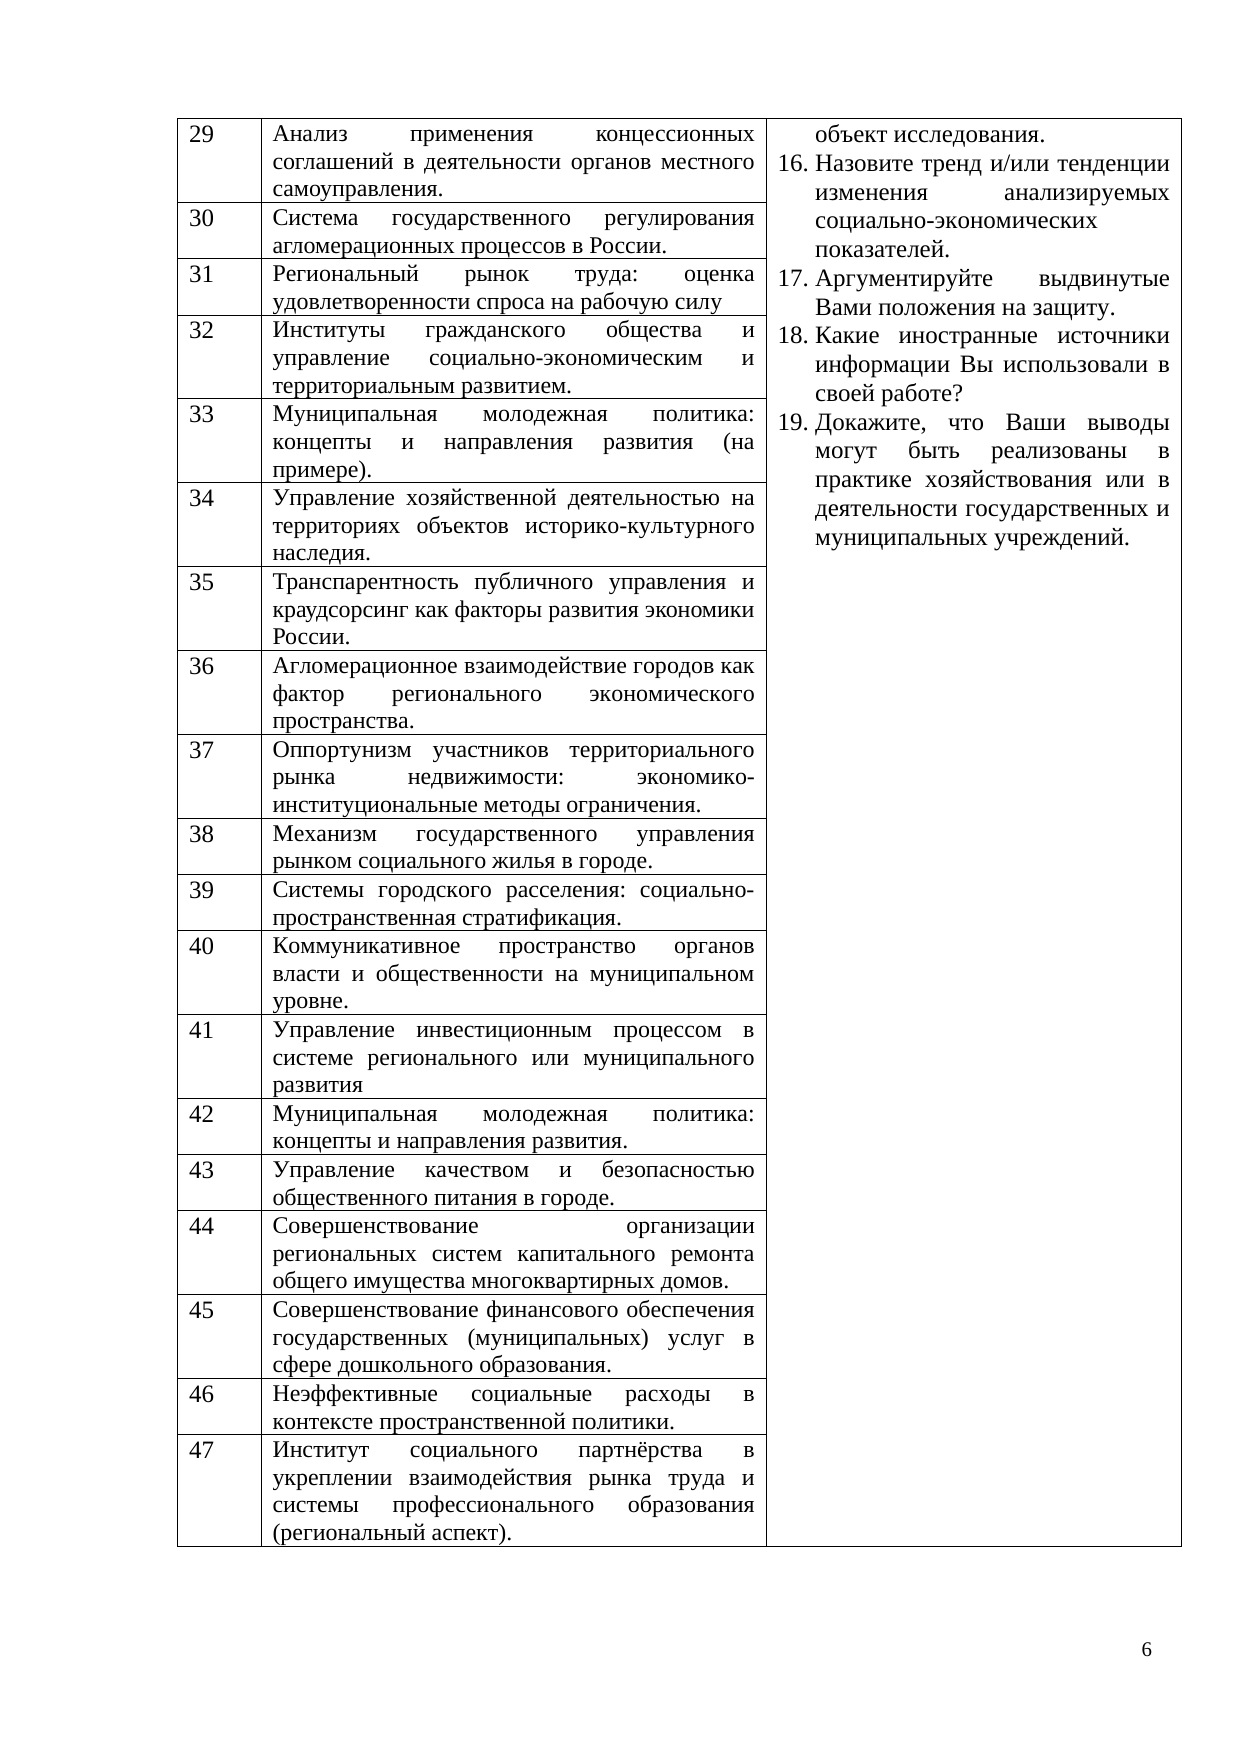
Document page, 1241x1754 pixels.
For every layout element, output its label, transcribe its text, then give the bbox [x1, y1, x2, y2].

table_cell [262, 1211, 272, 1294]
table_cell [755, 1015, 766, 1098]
table_cell Агломерационное взаимодействие городов как фактор регионального экономического пространства. [262, 651, 766, 734]
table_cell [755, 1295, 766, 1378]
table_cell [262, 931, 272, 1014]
table_cell Оппортунизм участников территориального рынка недвижимости: экономико-институциональные методы ограничения. [262, 735, 766, 818]
table_cell Система государственного регулирования агломерационных процессов в России. [262, 203, 766, 258]
table_cell Региональный рынок труда: оценка удовлетворенности спроса на рабочую силу [262, 259, 766, 314]
table_cell 38 [178, 819, 261, 874]
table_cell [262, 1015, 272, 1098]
table_cell Механизм государственного управления рынком социального жилья в городе. [262, 819, 766, 874]
table_cell Управление хозяйственной деятельностью на территориях объектов историко-культурного наследия. [262, 483, 766, 566]
table_cell 43 [178, 1155, 261, 1210]
table_cell 36 [178, 651, 261, 734]
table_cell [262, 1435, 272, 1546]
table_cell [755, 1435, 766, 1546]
table_cell Транспарентность публичного управления и краудсорсинг как факторы развития экономики России. [262, 567, 766, 650]
table_cell 37 [178, 735, 261, 818]
table_cell 35 [178, 567, 261, 650]
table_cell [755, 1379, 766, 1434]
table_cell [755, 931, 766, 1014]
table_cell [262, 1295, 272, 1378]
table_cell 31 [178, 259, 261, 314]
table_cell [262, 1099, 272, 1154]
table_cell 40 [178, 931, 261, 1014]
table_cell 39 [178, 875, 261, 930]
table_cell 33 [178, 399, 261, 482]
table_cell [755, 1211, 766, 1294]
table_cell 29 [178, 119, 261, 202]
table_cell 47 [178, 1435, 261, 1546]
table_cell 32 [178, 316, 261, 398]
table_cell 45 [178, 1295, 261, 1378]
table_cell 42 [178, 1099, 261, 1154]
table_cell 30 [178, 203, 261, 258]
table_cell 41 [178, 1015, 261, 1098]
table_cell 46 [178, 1379, 261, 1434]
table_cell Системы городского расселения: социально-пространственная стратификация. [262, 875, 766, 930]
table_cell Институты гражданского общества и управление социально-экономическим и территориальным развитием. [262, 316, 766, 398]
table_cell 44 [178, 1211, 261, 1294]
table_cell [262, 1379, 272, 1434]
table_cell Анализ применения концессионных соглашений в деятельности органов местного самоуправления. [262, 119, 766, 202]
table_cell 34 [178, 483, 261, 566]
table_cell Муниципальная молодежная политика: концепты и направления развития (на примере). [262, 399, 766, 482]
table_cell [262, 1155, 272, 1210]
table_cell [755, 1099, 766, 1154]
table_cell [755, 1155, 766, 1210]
